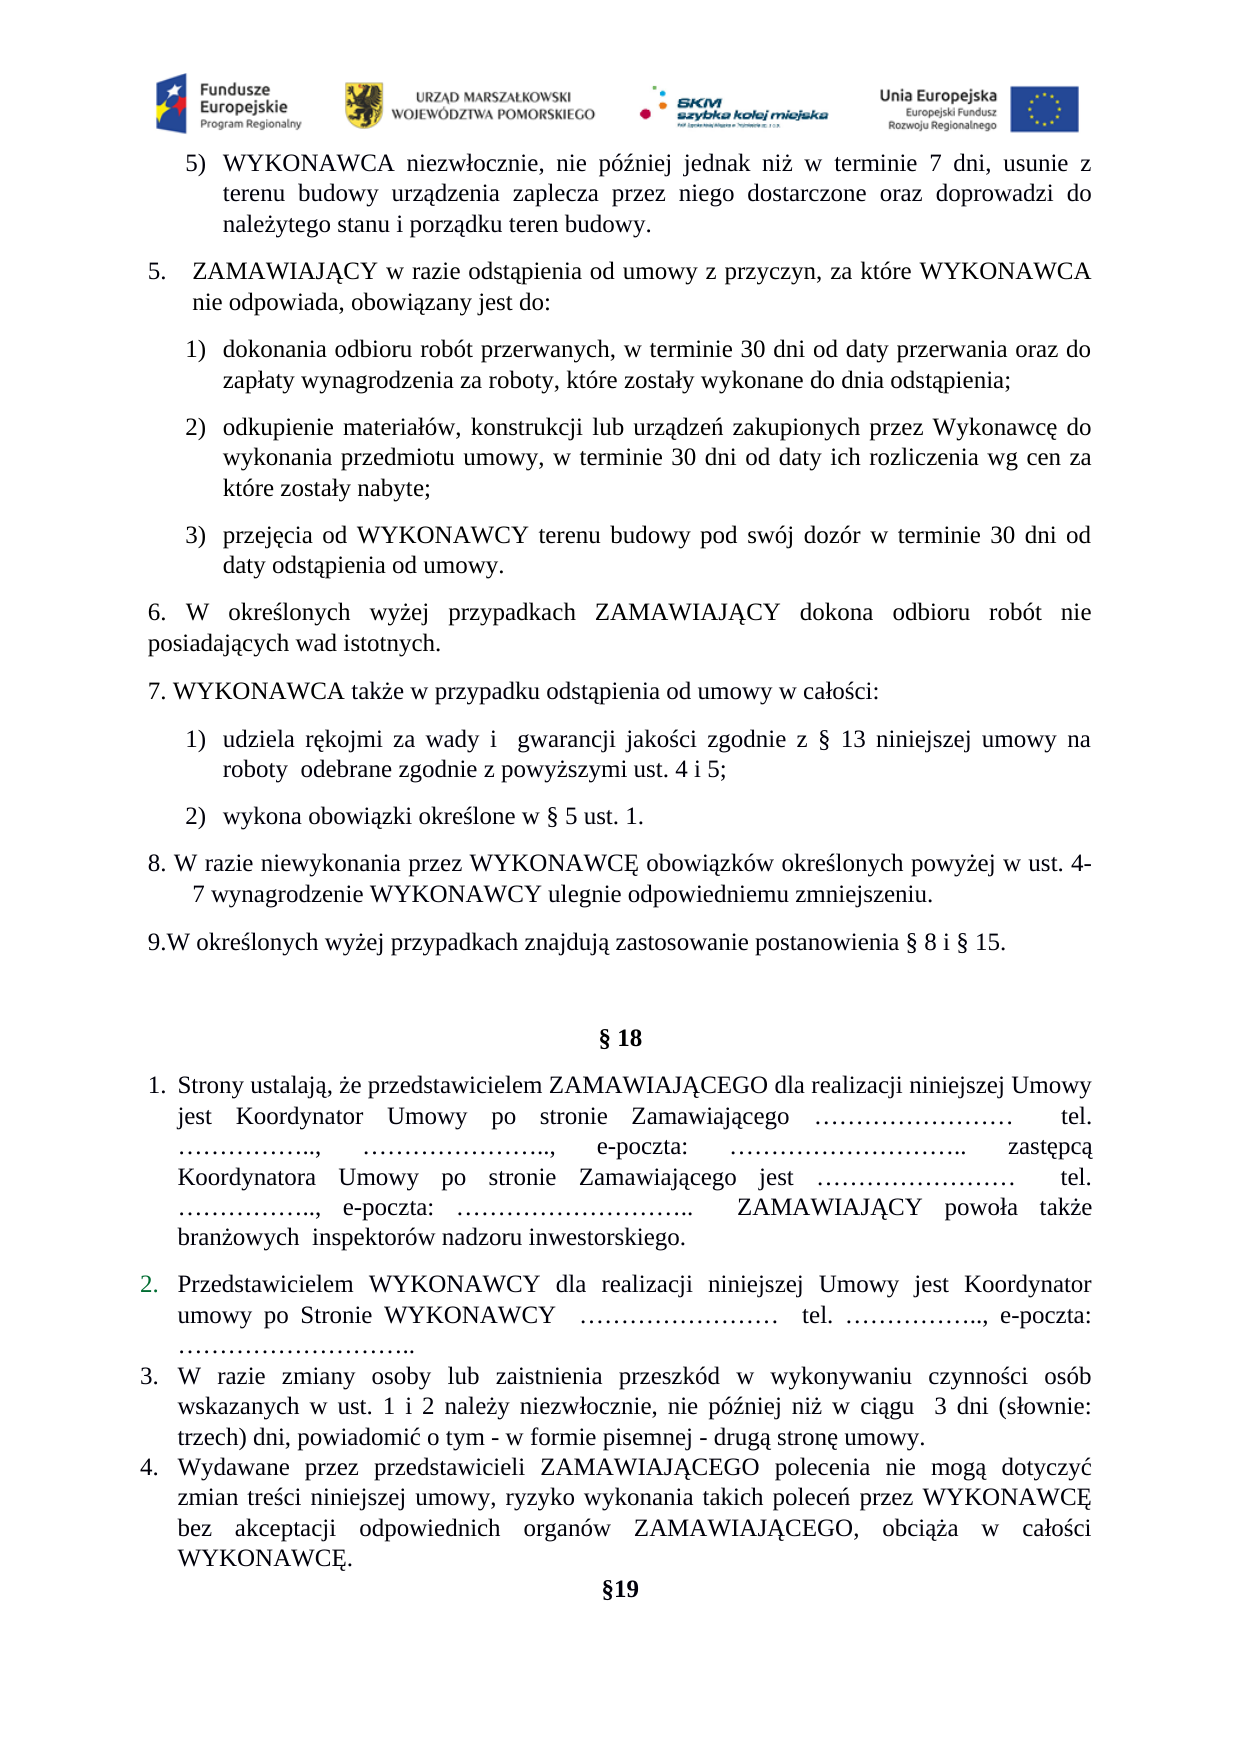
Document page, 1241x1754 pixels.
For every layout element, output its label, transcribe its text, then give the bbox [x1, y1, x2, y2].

list WYKONAWCA niezwłocznie, nie później jednak niż w terminie 7 dni, usunie z terenu budowy urządzenia zaplecza przez niego dostarczone oraz doprowadzi do należytego stanu i porządku teren budowy. [185, 148, 1092, 237]
list udziela rękojmi za wady i gwarancji jakości zgodnie z § 13 niniejszej umowy na roboty odebrane zgodnie z powyższymi ust. 4 i 5; [185, 724, 1092, 783]
picture [147, 73, 1093, 148]
list Wydawane przez przedstawicieli ZAMAWIAJĄCEGO polecenia nie mogą dotyczyć zmian treści niniejszej umowy, ryzyko wykonania takich poleceń przez WYKONAWCĘ bez akceptacji odpowiednich organów ZAMAWIAJĄCEGO, obciąża w całości WYKONAWCĘ. [140, 1452, 1092, 1572]
text 8. W razie niewykonania przez WYKONAWCĘ obowiązków określonych powyżej w ust. 4-7 wynagrodzenie WYKONAWCY ulegnie odpowiedniemu zmniejszeniu. [148, 848, 1092, 908]
list Przedstawicielem WYKONAWCY dla realizacji niniejszej Umowy jest Koordynator umowy po Stronie WYKONAWCY …………………… tel. …………….., e-poczta: ……………………….. [140, 1269, 1092, 1359]
list dokonania odbioru robót przerwanych, w terminie 30 dni od daty przerwania oraz do zapłaty wynagrodzenia za roboty, które zostały wykonane do dnia odstąpienia; [185, 334, 1092, 394]
list W razie zmiany osoby lub zaistnienia przeszkód w wykonywaniu czynności osób wskazanych w ust. 1 i 2 należy niezwłocznie, nie później niż w ciągu 3 dni (słownie: trzech) dni, powiadomić o tym - w formie pisemnej - drugą stronę umowy. [140, 1361, 1092, 1450]
list Strony ustalają, że przedstawicielem ZAMAWIAJĄCEGO dla realizacji niniejszej Umowy jest Koordynator Umowy po stronie Zamawiającego …………………… tel. …………….., ………………….., e-poczta: ……………………….. zastępcą Koordynatora Umowy po stronie Zamawiającego jest …………………… tel. …………….., e-poczta: ……………………….. ZAMAWIAJĄCY powoła także branżowych inspektorów nadzoru inwestorskiego. [148, 1070, 1092, 1251]
text 7. WYKONAWCA także w przypadku odstąpienia od umowy w całości: [148, 676, 1092, 705]
list wykona obowiązki określone w § 5 ust. 1. [185, 801, 1092, 830]
list odkupienie materiałów, konstrukcji lub urządzeń zakupionych przez Wykonawcę do wykonania przedmiotu umowy, w terminie 30 dni od daty ich rozliczenia wg cen za które zostały nabyte; [185, 412, 1092, 502]
text § 18 [148, 1023, 1092, 1051]
list przejęcia od WYKONAWCY terenu budowy pod swój dozór w terminie 30 dni od daty odstąpienia od umowy. [185, 520, 1092, 579]
text 6. W określonych wyżej przypadkach ZAMAWIAJĄCY dokona odbioru robót nie posiadających wad istotnych. [148, 597, 1092, 657]
text 5. ZAMAWIAJĄCY w razie odstąpienia od umowy z przyczyn, za które WYKONAWCA nie odpowiada, obowiązany jest do: [148, 256, 1092, 316]
text 9.W określonych wyżej przypadkach znajdują zastosowanie postanowienia § 8 i § 15. [148, 927, 1092, 956]
text §19 [148, 1574, 1092, 1602]
